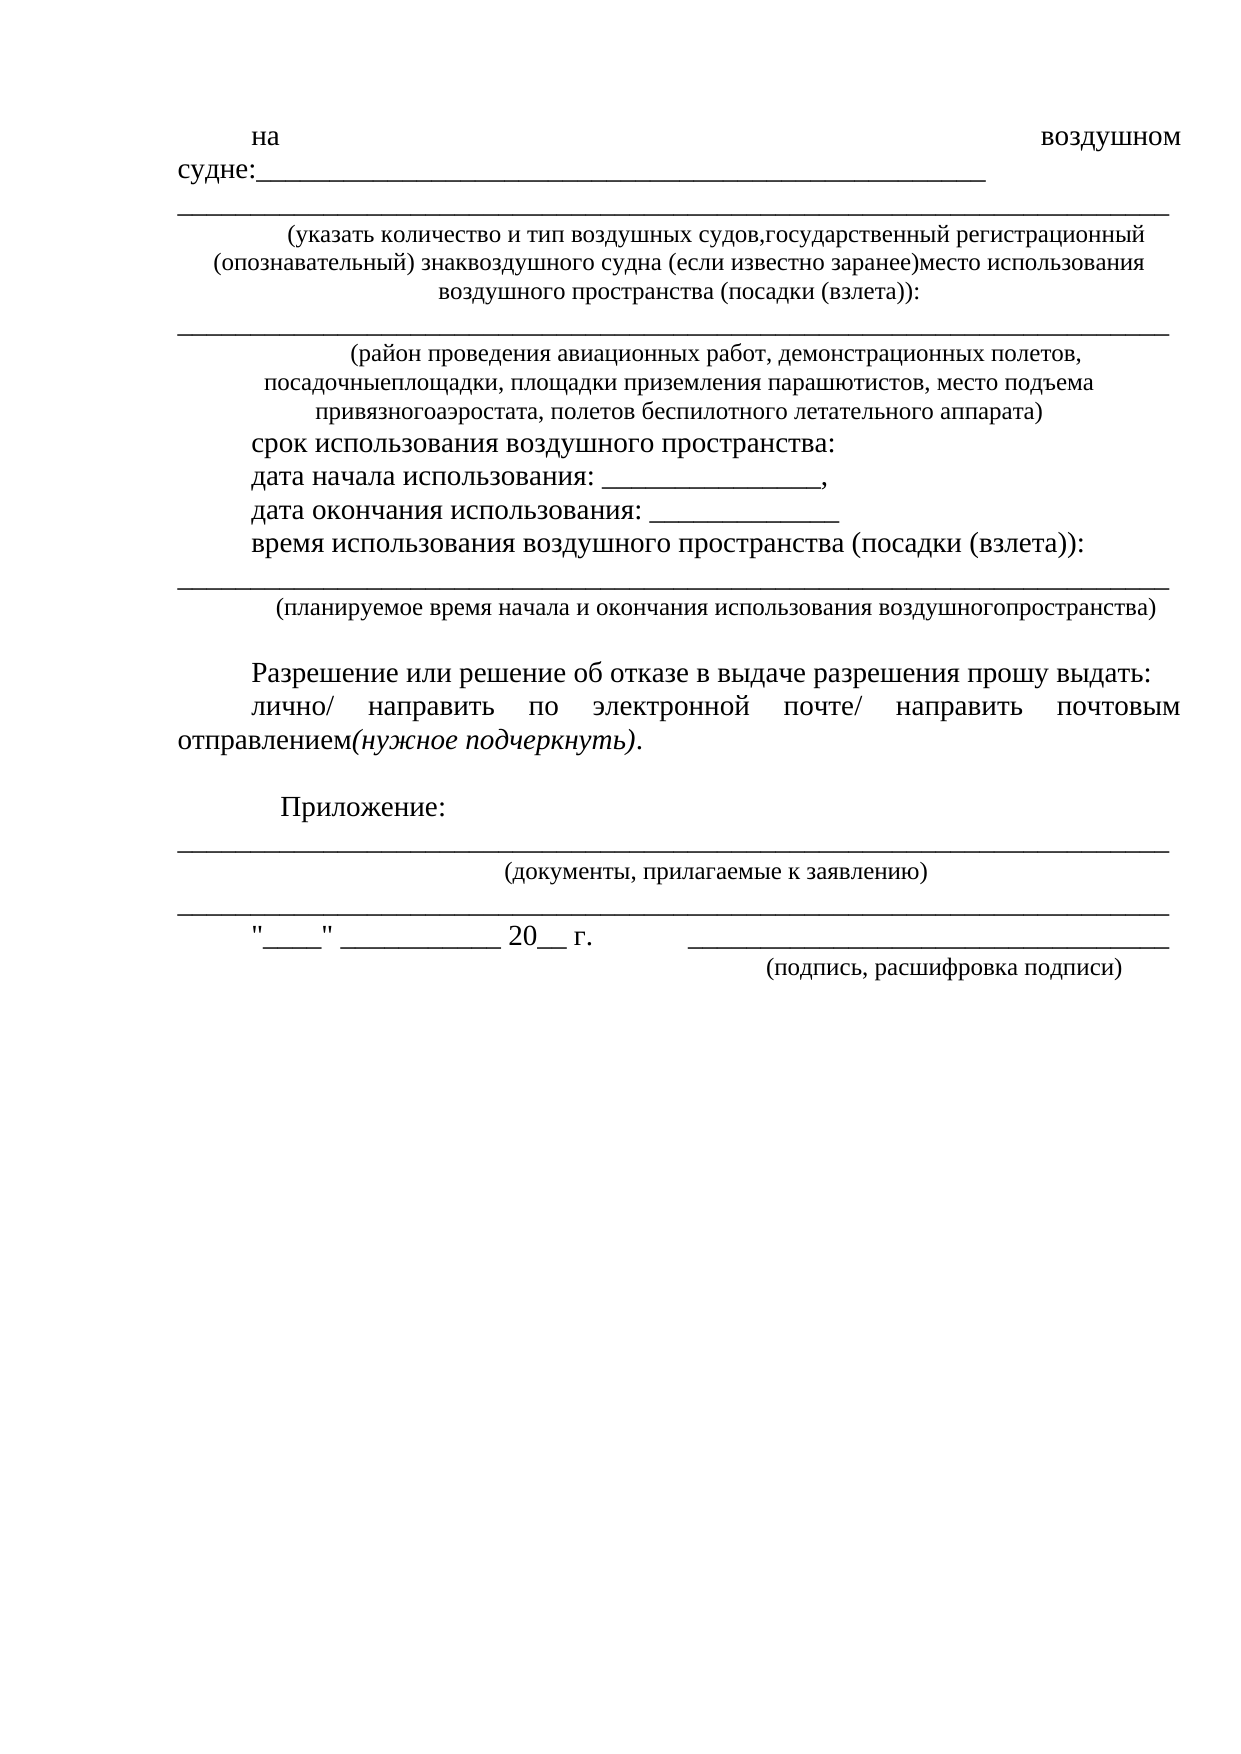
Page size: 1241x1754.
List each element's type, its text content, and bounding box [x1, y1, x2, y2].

text срок использования воздушного пространства: [177, 425, 1181, 458]
text (подпись, расшифровка подписи) [177, 952, 1181, 981]
text ____________________________________________________________________ [177, 305, 1181, 338]
text ____________________________________________________________________ [177, 559, 1181, 592]
text дата окончания использования: _____________ [177, 492, 1181, 525]
text время использования воздушного пространства (посадки (взлета)): [177, 525, 1181, 559]
text ____________________________________________________________________ [177, 822, 1181, 856]
text (район проведения авиационных работ, демонстрационных полетов, посадочныеплощадки, площадки приземления парашютистов, место подъема привязногоаэростата, полетов беспилотного летательного аппарата) [177, 338, 1181, 425]
text (документы, прилагаемые к заявлению) [177, 856, 1181, 885]
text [177, 185, 1181, 219]
text ____________________________________________________________________ [177, 885, 1181, 918]
text лично/ направить по электронной почте/ направить почтовым отправлением(нужное подчеркнуть). [177, 688, 1181, 755]
text "____" ___________ 20__ г. _________________________________ [177, 918, 1181, 952]
text (планируемое время начала и окончания использования воздушногопространства) [177, 592, 1181, 621]
text Разрешение или решение об отказе в выдаче разрешения прошу выдать: [177, 655, 1181, 688]
text (указать количество и тип воздушных судов,государственный регистрационный (опознавательный) знаквоздушного судна (если известно заранее)место использования воздушного пространства (посадки (взлета)): [177, 219, 1181, 305]
text дата начала использования: _______________, [177, 458, 1181, 492]
text на воздушном судне:__________________________________________________ [177, 118, 1181, 185]
text Приложение: [177, 789, 1181, 822]
